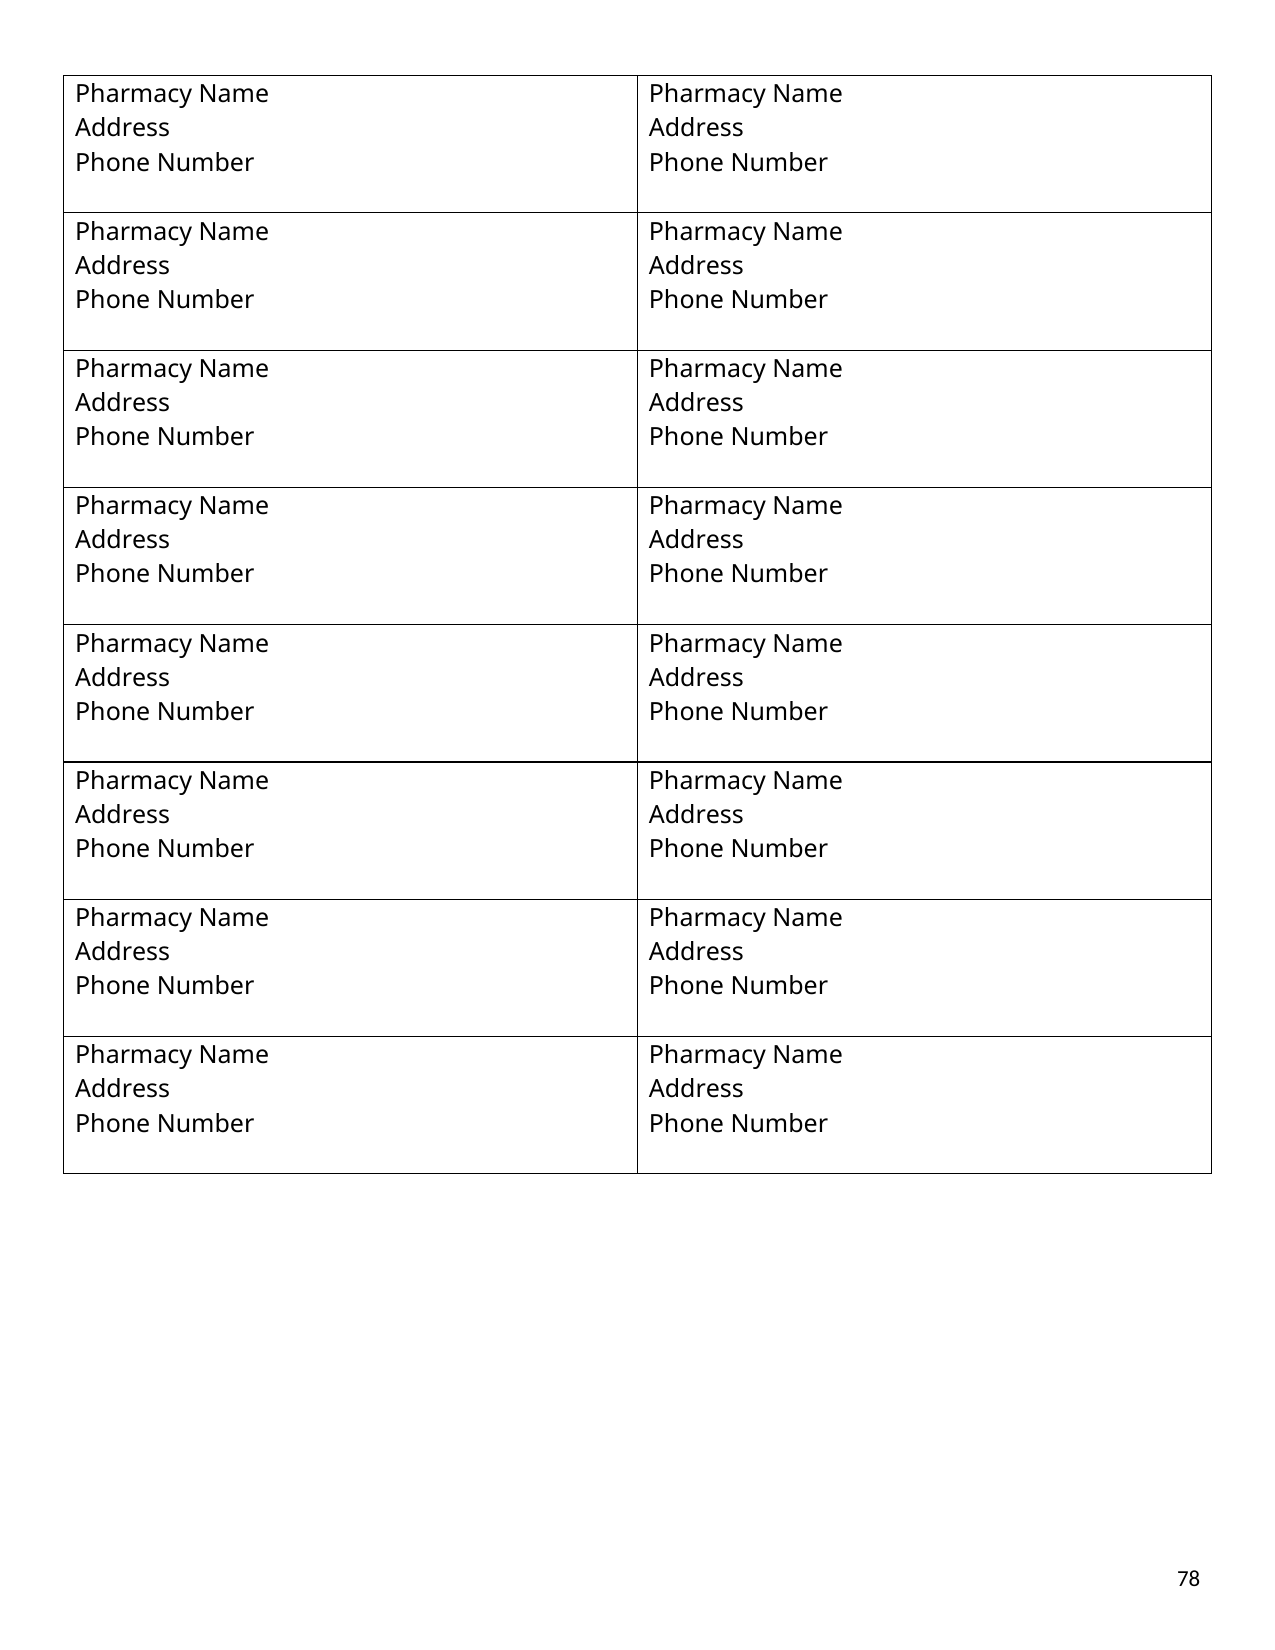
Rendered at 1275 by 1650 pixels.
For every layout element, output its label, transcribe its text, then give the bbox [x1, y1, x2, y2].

table_cell Pharmacy Name Address Phone Number [64, 763, 637, 899]
table_cell Pharmacy Name Address Phone Number [638, 213, 1211, 349]
table_cell Pharmacy Name Address Phone Number [638, 488, 1211, 624]
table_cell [64, 76, 637, 212]
table_cell Pharmacy Name Address Phone Number [64, 351, 637, 487]
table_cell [638, 76, 1211, 212]
table_cell Pharmacy Name Address Phone Number [64, 488, 637, 624]
table_cell Pharmacy Name Address Phone Number [64, 213, 637, 349]
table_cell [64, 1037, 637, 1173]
table_cell Pharmacy Name Address Phone Number [638, 351, 1211, 487]
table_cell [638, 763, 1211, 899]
table_cell Pharmacy Name Address Phone Number [638, 625, 1211, 761]
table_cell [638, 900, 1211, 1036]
table_cell Pharmacy Name Address Phone Number [64, 625, 637, 761]
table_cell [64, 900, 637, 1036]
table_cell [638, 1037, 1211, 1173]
